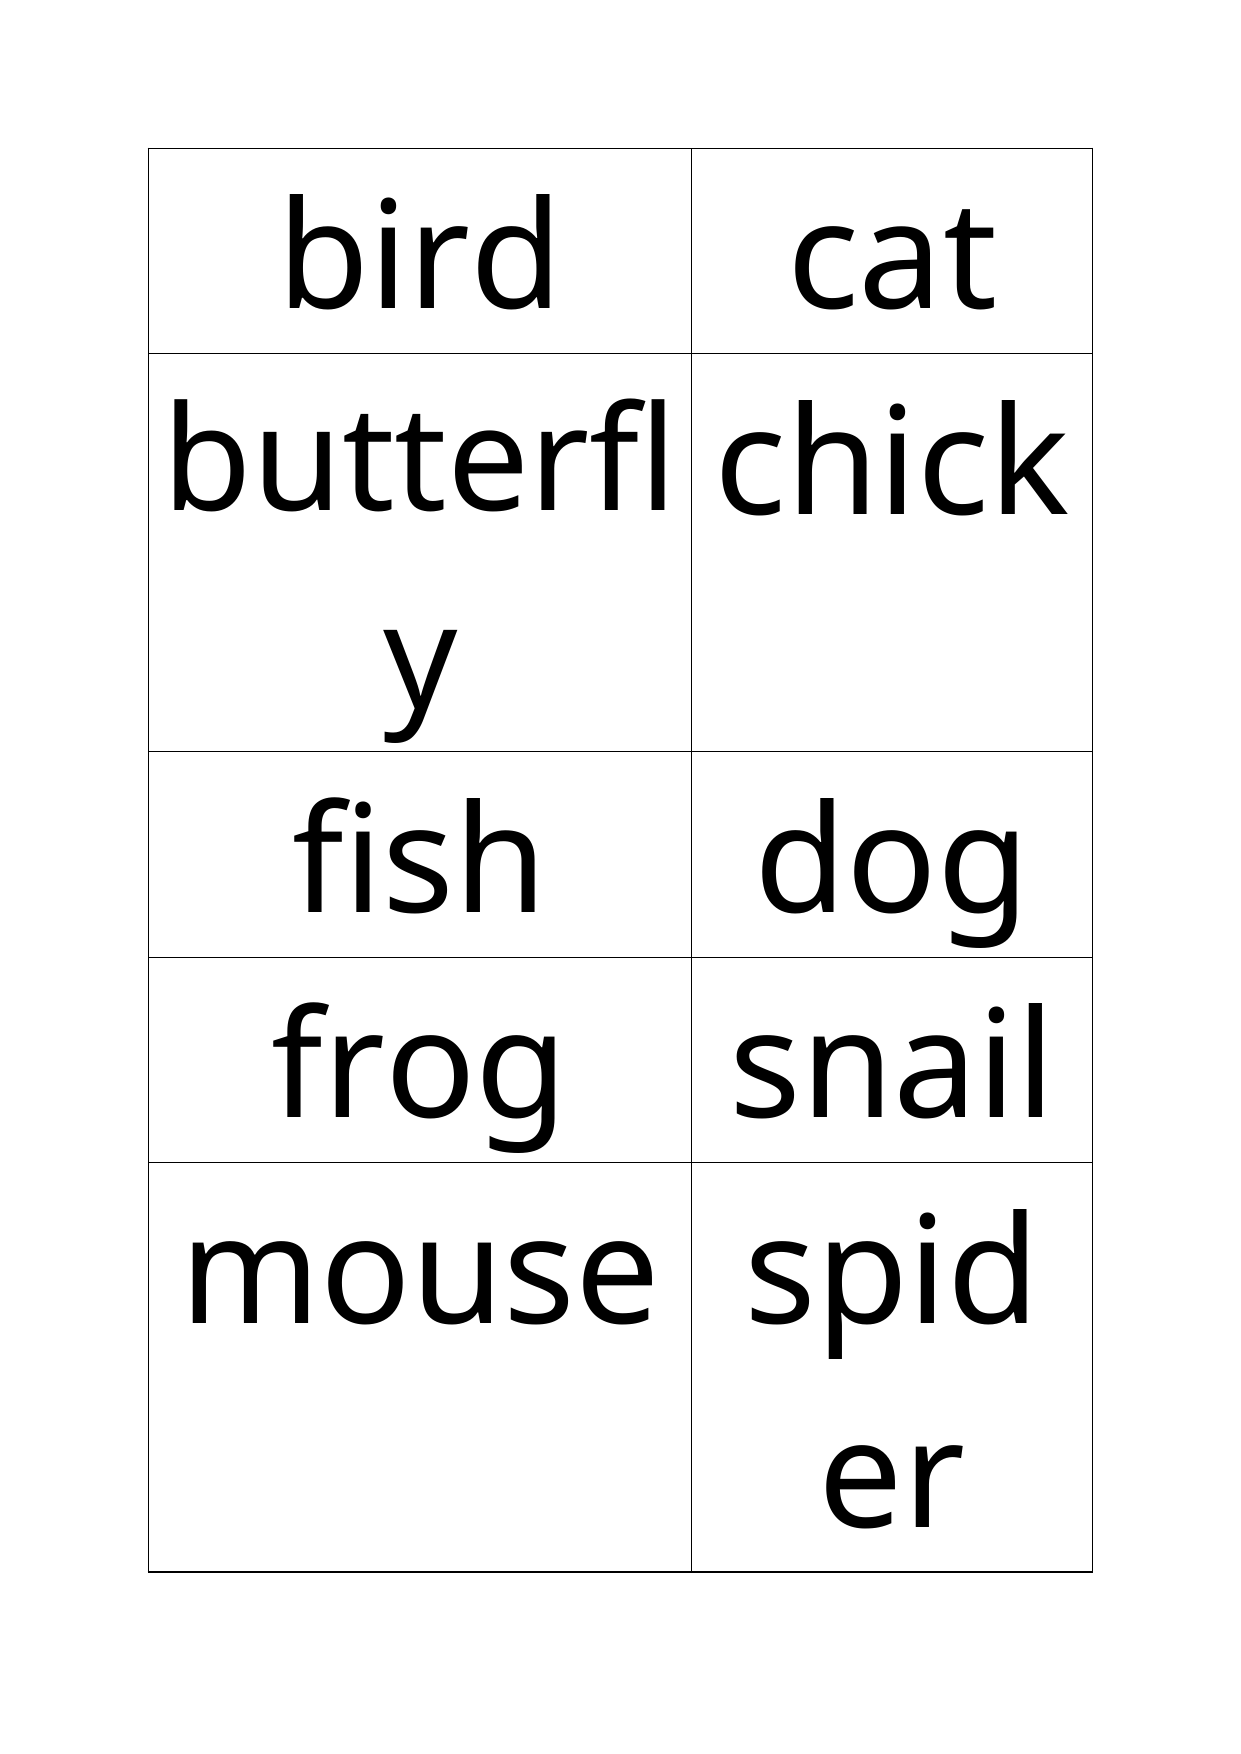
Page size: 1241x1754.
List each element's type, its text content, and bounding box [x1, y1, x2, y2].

table_cell snail [692, 958, 1092, 1162]
table_cell spider [692, 1163, 1092, 1571]
table_cell butterfly [149, 354, 691, 751]
table_cell chick [692, 354, 1092, 751]
table_cell fish [149, 752, 691, 957]
table_header cat [692, 149, 1092, 353]
table_header bird [149, 149, 691, 353]
table_cell dog [692, 752, 1092, 957]
table_cell mouse [149, 1163, 691, 1571]
table_cell frog [149, 958, 691, 1162]
